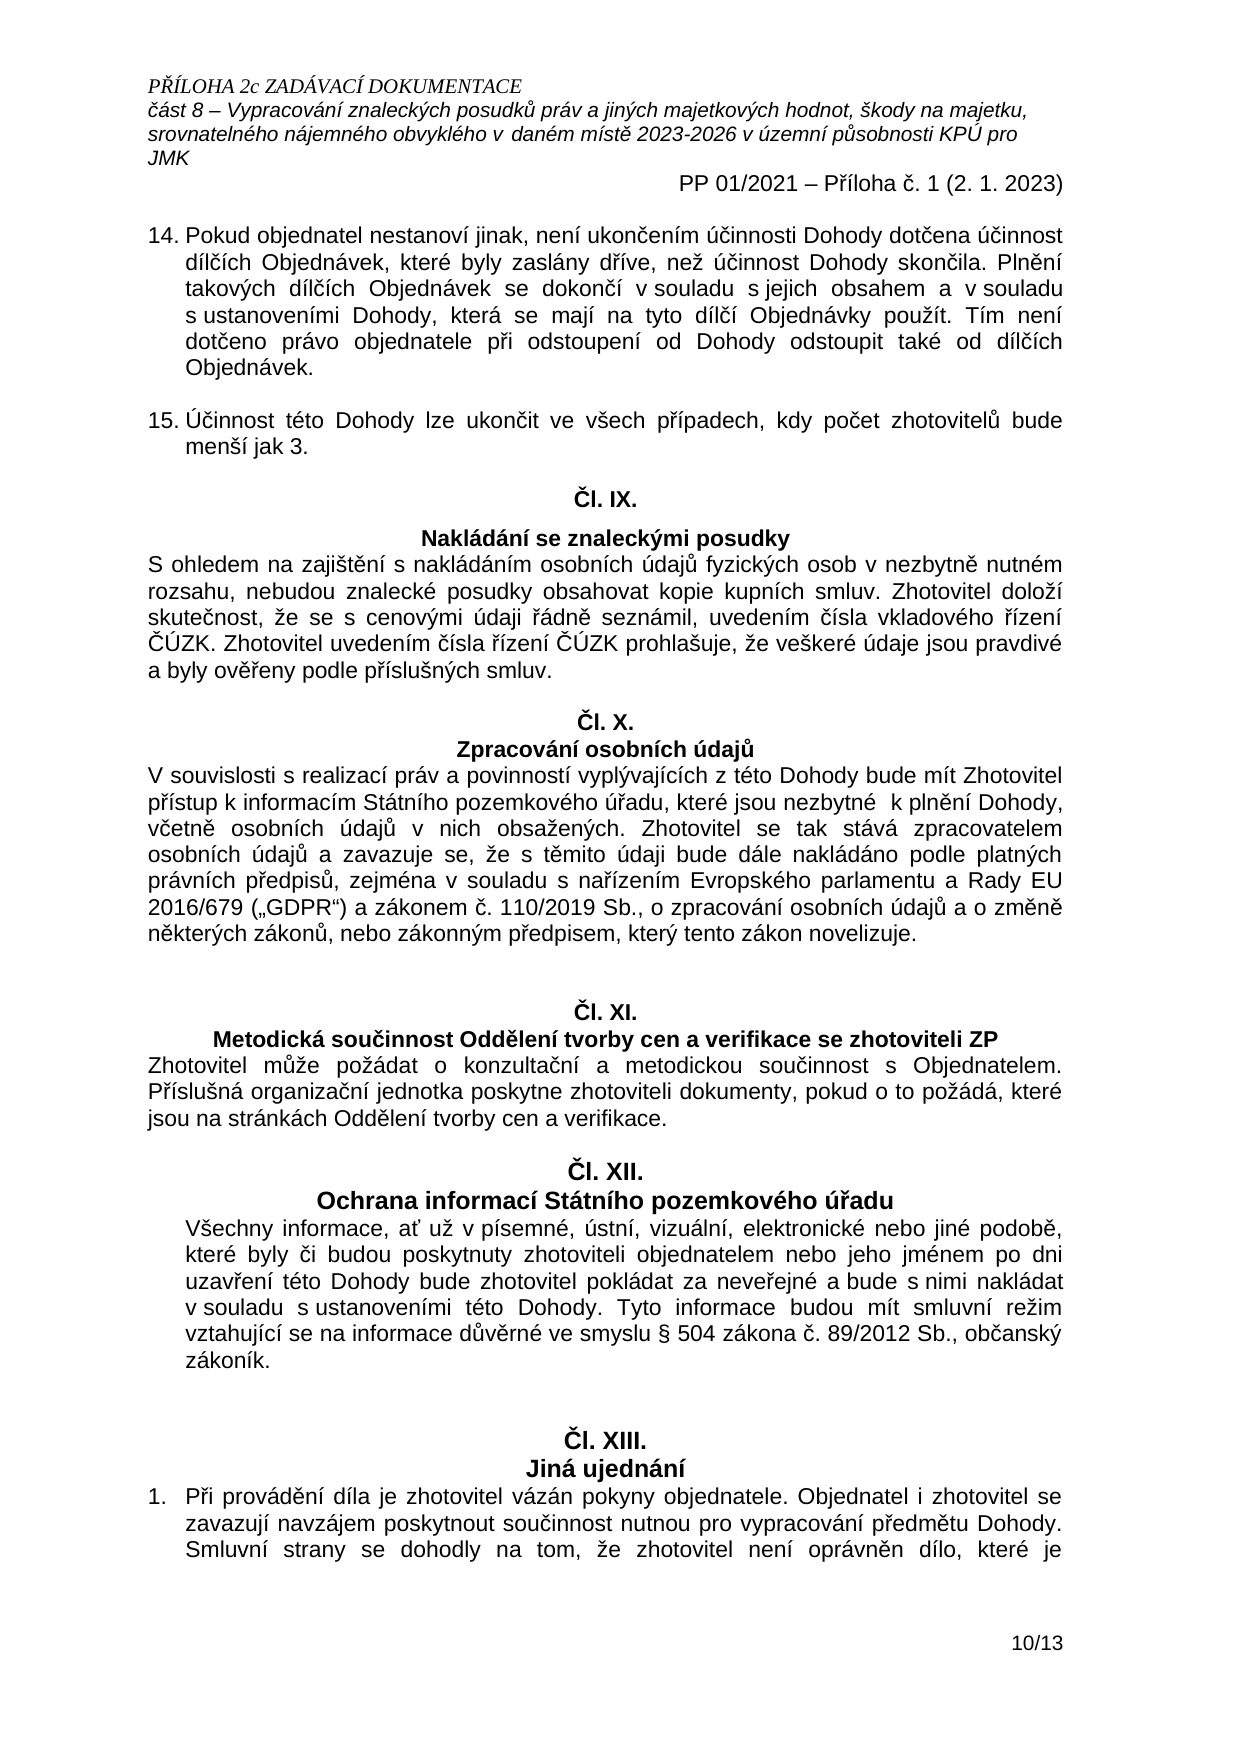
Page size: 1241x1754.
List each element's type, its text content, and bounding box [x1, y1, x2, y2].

text Ochrana informací Státního pozemkového úřadu [148, 1186, 1063, 1215]
text Metodická součinnost Oddělení tvorby cen a verifikace se zhotoviteli ZP [148, 1026, 1063, 1052]
text Nakládání se znaleckými posudky [148, 525, 1063, 551]
text S ohledem na zajištění s nakládáním osobních údajů fyzických osob v nezbytně nutném rozsahu, nebudou znalecké posudky obsahovat kopie kupních smluv. Zhotovitel doloží skutečnost, že se s cenovými údaji řádně seznámil, uvedením čísla vkladového řízení ČÚZK. Zhotovitel uvedením čísla řízení ČÚZK prohlašuje, že veškeré údaje jsou pravdivé a byly ověřeny podle příslušných smluv. [148, 551, 1063, 683]
text Čl. X. [148, 709, 1063, 736]
text V souvislosti s realizací práv a povinností vyplývajících z této Dohody bude mít Zhotovitel přístup k informacím Státního pozemkového úřadu, které jsou nezbytné k plnění Dohody, včetně osobních údajů v nich obsažených. Zhotovitel se tak stává zpracovatelem osobních údajů a zavazuje se, že s těmito údaji bude dále nakládáno podle platných právních předpisů, zejména v souladu s nařízením Evropského parlamentu a Rady EU 2016/679 („GDPR“) a zákonem č. 110/2019 Sb., o zpracování osobních údajů a o změně některých zákonů, nebo zákonným předpisem, který tento zákon novelizuje. [148, 762, 1063, 947]
text Zpracování osobních údajů [148, 736, 1063, 762]
text Čl. XII. [148, 1157, 1063, 1186]
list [148, 1483, 1063, 1562]
list Pokud objednatel nestanoví jinak, není ukončením účinnosti Dohody dotčena účinnost dílčích Objednávek, které byly zaslány dříve, než účinnost Dohody skončila. Plnění takových dílčích Objednávek se dokončí v souladu s jejich obsahem a v souladu s ustanoveními Dohody, která se mají na tyto dílčí Objednávky použít. Tím není dotčeno právo objednatele při odstoupení od Dohody odstoupit také od dílčích Objednávek. [148, 222, 1063, 381]
list Všechny informace, ať už v písemné, ústní, vizuální, elektronické nebo jiné podobě, které byly či budou poskytnuty zhotoviteli objednatelem nebo jeho jménem po dni uzavření této Dohody bude zhotovitel pokládat za neveřejné a bude s nimi nakládat v souladu s ustanoveními této Dohody. Tyto informace budou mít smluvní režim vztahující se na informace důvěrné ve smyslu § 504 zákona č. 89/2012 Sb., občanský zákoník. [185, 1215, 1063, 1373]
text Čl. XI. [148, 999, 1063, 1026]
text Zhotovitel může požádat o konzultační a metodickou součinnost s Objednatelem. Příslušná organizační jednotka poskytne zhotoviteli dokumenty, pokud o to požádá, které jsou na stránkách Oddělení tvorby cen a verifikace. [148, 1052, 1063, 1131]
text Čl. IX. [148, 486, 1063, 512]
subtitle Jiná ujednání [148, 1454, 1063, 1483]
list Účinnost této Dohody lze ukončit ve všech případech, kdy počet zhotovitelů bude menší jak 3. [148, 407, 1063, 460]
text Čl. XIII. [148, 1426, 1063, 1454]
